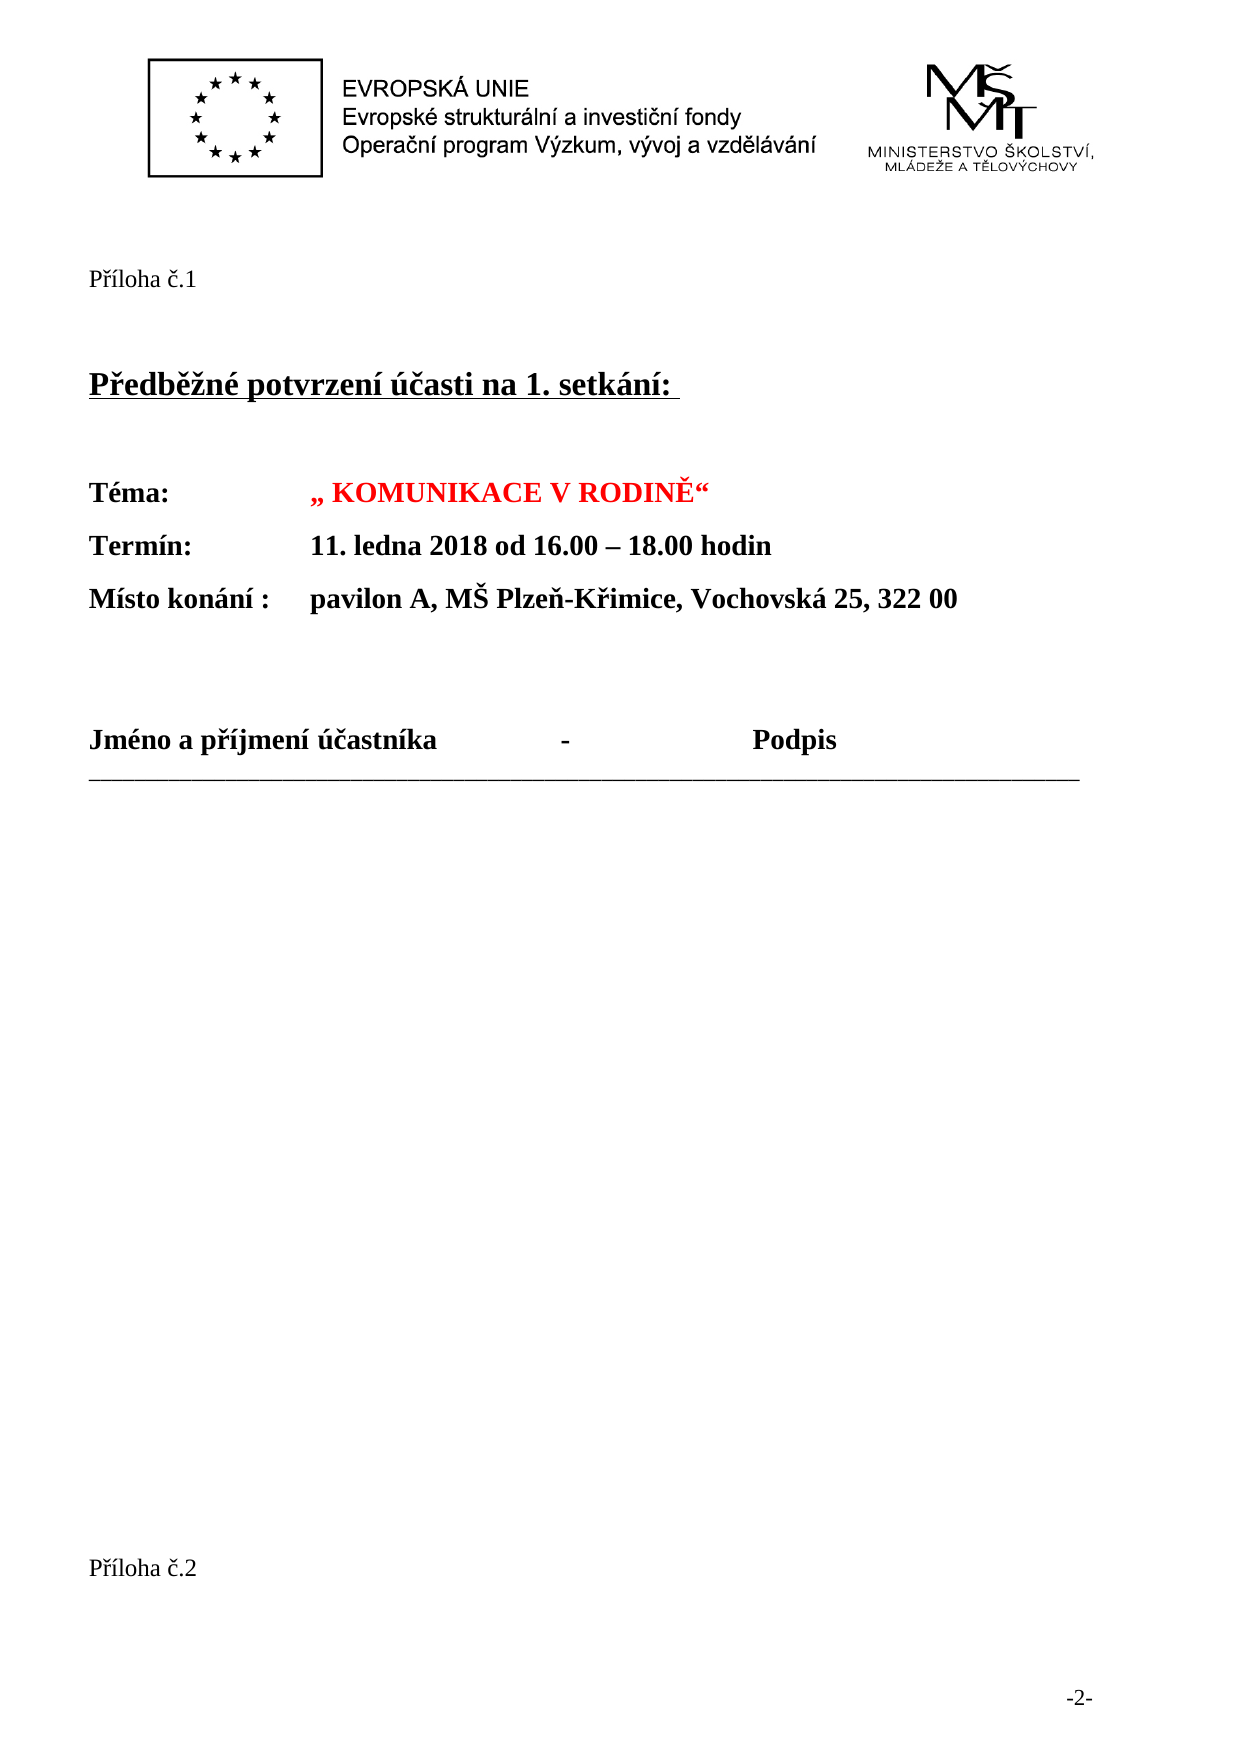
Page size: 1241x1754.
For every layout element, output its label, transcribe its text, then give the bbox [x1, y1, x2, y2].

text Místo konání : pavilon A, MŠ Plzeň-Křimice, Vochovská 25, 322 00 [89, 581, 1093, 614]
picture [88, 0, 1152, 236]
text Téma: „ KOMUNIKACE V RODINĚ“ [89, 475, 1093, 509]
text Jméno a příjmení účastníka - Podpis [89, 722, 1093, 756]
text Příloha č.2 [89, 1553, 1093, 1581]
text _______________________________________________________________________________________ [89, 756, 1093, 784]
text Příloha č.1 [89, 264, 1093, 293]
text Termín: 11. ledna 2018 od 16.00 – 18.00 hodin [89, 528, 1093, 562]
text Předběžné potvrzení účasti na 1. setkání: [89, 364, 1093, 403]
